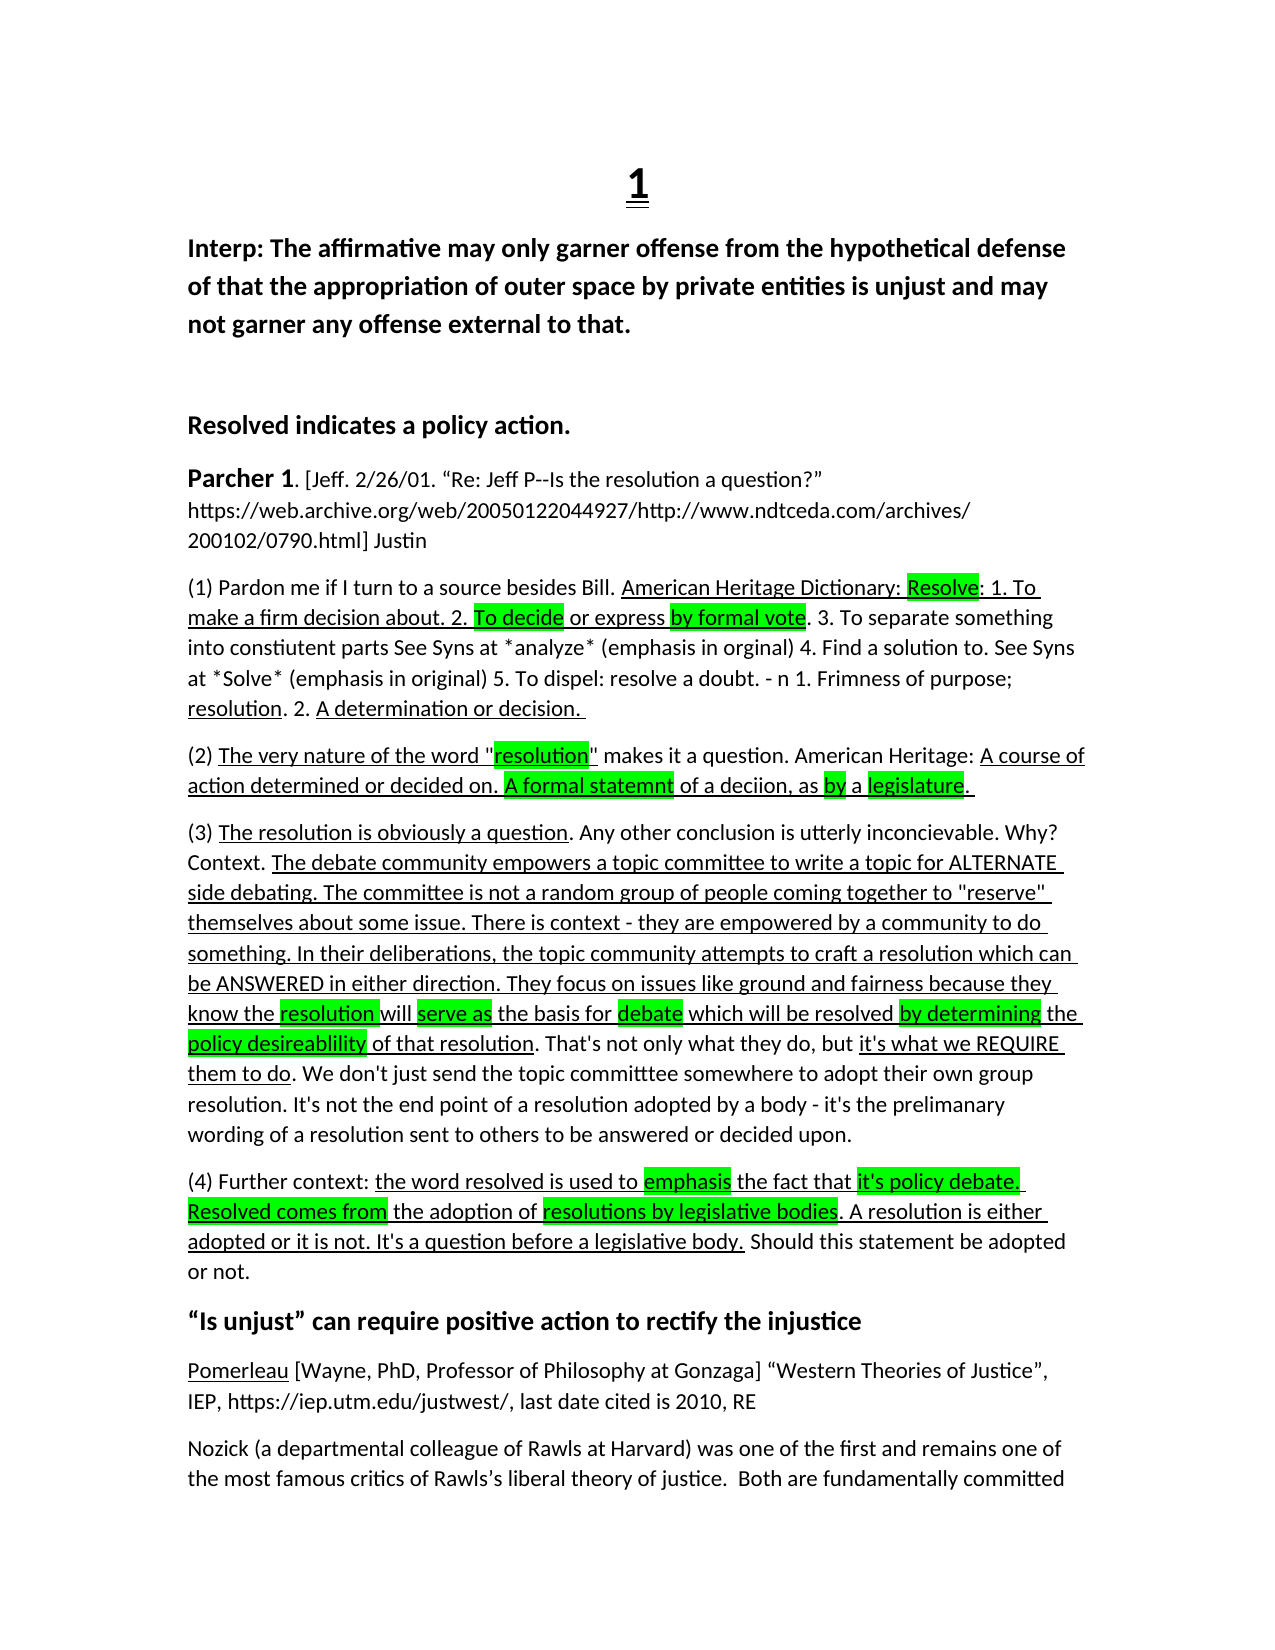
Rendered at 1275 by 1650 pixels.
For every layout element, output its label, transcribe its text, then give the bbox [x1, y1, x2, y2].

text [187, 1434, 1087, 1492]
text (4) Further context: the word resolved is used to emphasis the fact that it's policy debate. Resolved comes from the adoption of resolutions by legislative bodies. A resolution is either adopted or it is not. It's a question before a legislative body. Should this statement be adopted or not. [187, 1167, 1087, 1285]
text Parcher 1. [Jeff. 2/26/01. “Re: Jeff P--Is the resolution a question?” https://web.archive.org/web/20050122044927/http://www.ndtceda.com/archives/200102/0790.html] Justin [187, 461, 1087, 554]
text (2) The very nature of the word "resolution" makes it a question. American Heritage: A course of action determined or decided on. A formal statemnt of a deciion, as by a legislature. [187, 741, 1087, 799]
subtitle Resolved indicates a policy action. [187, 408, 1087, 441]
subtitle 1 [187, 154, 1087, 210]
text Pomerleau [Wayne, PhD, Professor of Philosophy at Gonzaga] “Western Theories of Justice”, IEP, https://iep.utm.edu/justwest/, last date cited is 2010, RE [187, 1357, 1087, 1415]
subtitle “Is unjust” can require positive action to rectify the injustice [187, 1304, 1087, 1337]
text (1) Pardon me if I turn to a source besides Bill. American Heritage Dictionary: Resolve: 1. To make a firm decision about. 2. To decide or express by formal vote. 3. To separate something into constiutent parts See Syns at *analyze* (emphasis in orginal) 4. Find a solution to. See Syns at *Solve* (emphasis in original) 5. To dispel: resolve a doubt. - n 1. Frimness of purpose; resolution. 2. A determination or decision. [187, 573, 1087, 722]
subtitle Interp: The affirmative may only garner offense from the hypothetical defense of that the appropriation of outer space by private entities is unjust and may not garner any offense external to that. [187, 231, 1087, 340]
text (3) The resolution is obviously a question. Any other conclusion is utterly inconcievable. Why? Context. The debate community empowers a topic committee to write a topic for ALTERNATE side debating. The committee is not a random group of people coming together to "reserve" themselves about some issue. There is context - they are empowered by a community to do something. In their deliberations, the topic community attempts to craft a resolution which can be ANSWERED in either direction. They focus on issues like ground and fairness because they know the resolution will serve as the basis for debate which will be resolved by determining the policy desireablility of that resolution. That's not only what they do, but it's what we REQUIRE them to do. We don't just send the topic committtee somewhere to adopt their own group resolution. It's not the end point of a resolution adopted by a body - it's the prelimanary wording of a resolution sent to others to be answered or decided upon. [187, 818, 1087, 1148]
